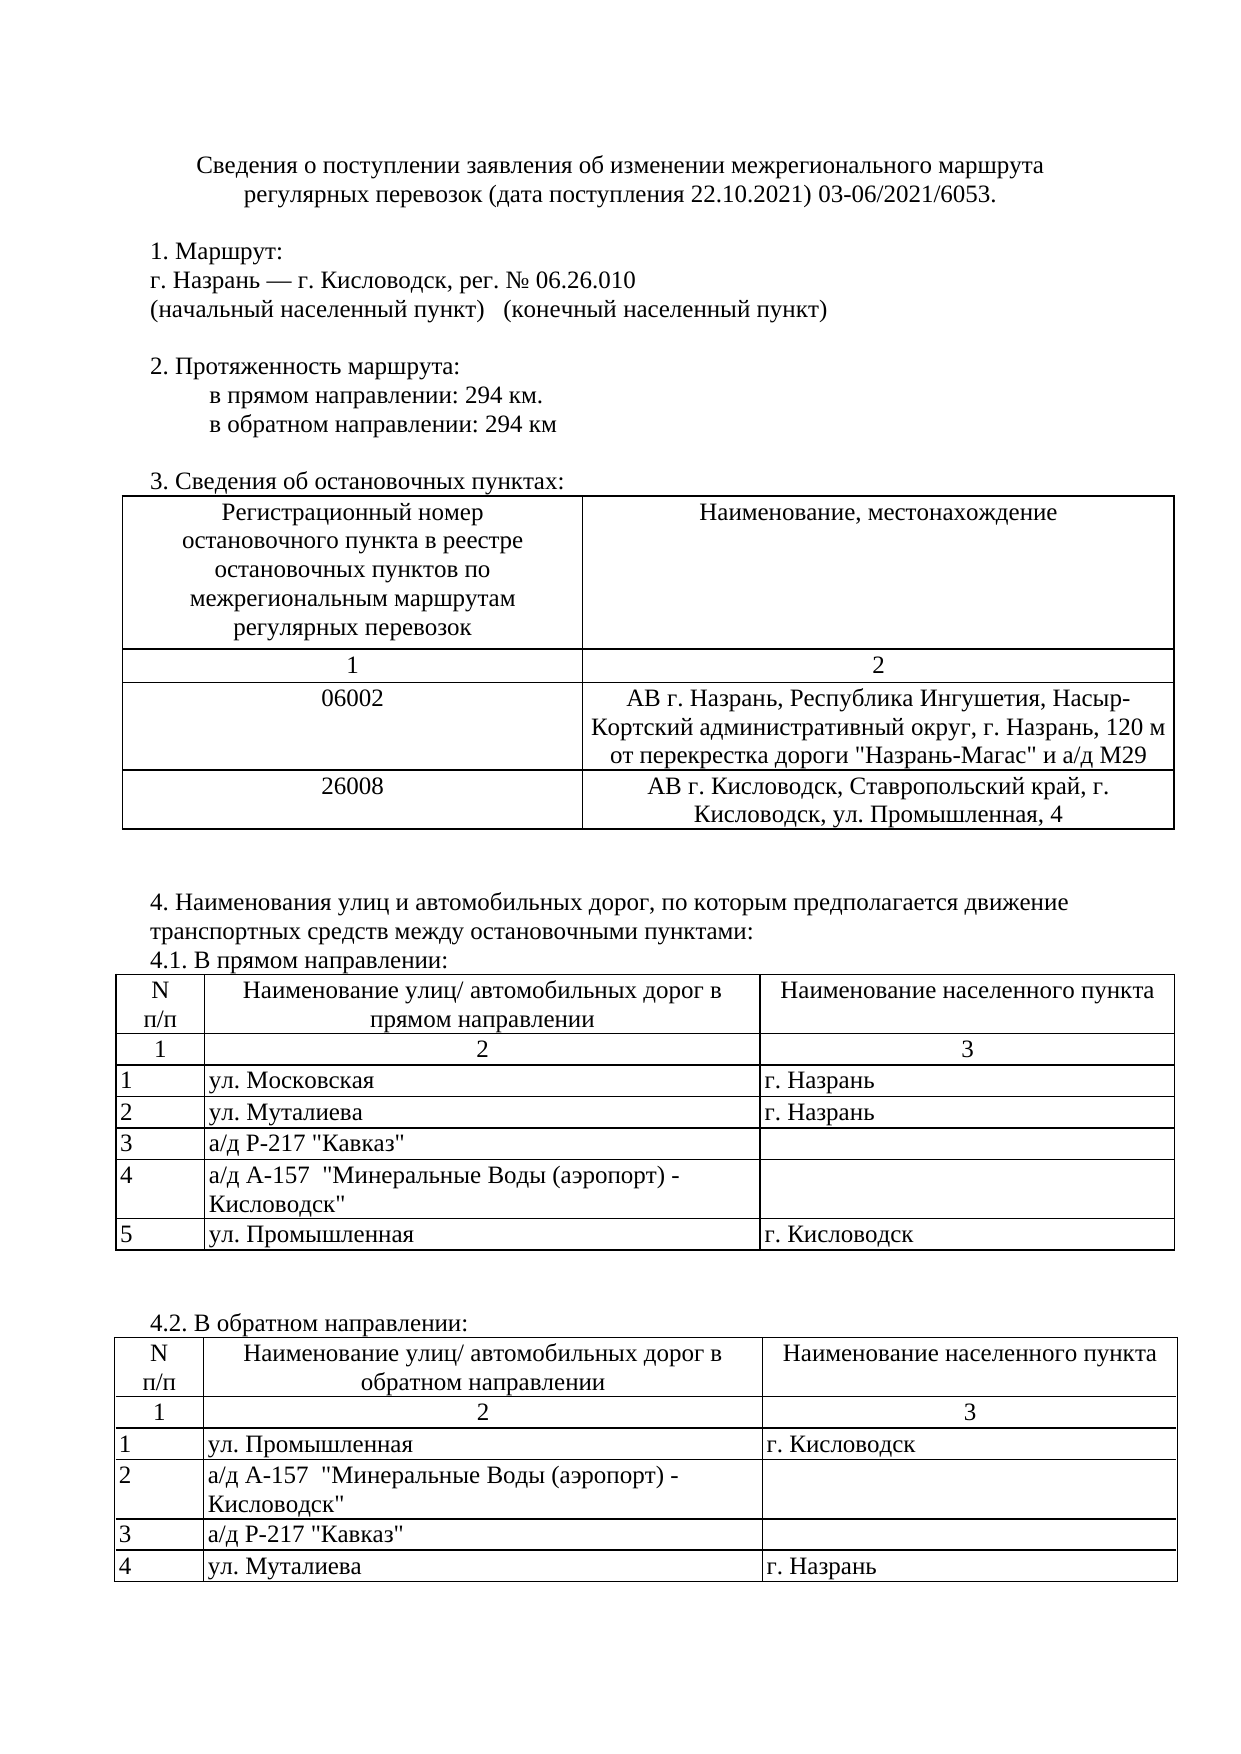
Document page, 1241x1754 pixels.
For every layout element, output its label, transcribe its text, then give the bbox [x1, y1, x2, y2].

table_cell 4 [117, 1160, 204, 1217]
table_cell [763, 1518, 1177, 1549]
table_cell АВ г. Кисловодск, Ставропольский край, г. Кисловодск, ул. Промышленная, 4 [583, 771, 1173, 828]
table_header Регистрационный номер остановочного пункта в реестре остановочных пунктов по межрегиональным маршрутам регулярных перевозок [123, 497, 582, 648]
table_cell а/д А-157 "Минеральные Воды (аэропорт) - Кисловодск" [204, 1460, 762, 1518]
table_cell 2 [205, 1034, 759, 1064]
table_cell 2 [115, 1460, 203, 1518]
table_cell 3 [117, 1129, 204, 1158]
table_cell 5 [117, 1219, 204, 1249]
table_header N п/п [115, 1338, 203, 1396]
text 4.2. В обратном направлении: [150, 1308, 1090, 1337]
table_cell г. Назрань [761, 1066, 1174, 1096]
table_cell АВ г. Назрань, Республика Ингушетия, Насыр-Кортский административный округ, г. Назрань, 120 м от перекрестка дороги "Назрань-Магас" и а/д М29 [583, 683, 1173, 769]
table_cell а/д Р-217 "Кавказ" [204, 1520, 762, 1549]
table_cell 4 [115, 1550, 203, 1581]
table_cell 1 [115, 1397, 203, 1427]
table_header Наименование населенного пункта [763, 1338, 1177, 1396]
text в прямом направлении: 294 км. [150, 380, 1090, 409]
table_cell ул. Промышленная [204, 1429, 762, 1459]
table_cell 26008 [123, 771, 582, 828]
table_header Наименование улиц/ автомобильных дорог в прямом направлении [205, 975, 759, 1033]
table_cell 2 [583, 650, 1173, 681]
text Сведения о поступлении заявления об изменении межрегионального маршрута регулярных перевозок (дата поступления 22.10.2021) 03-06/2021/6053. [150, 150, 1090, 207]
table_cell а/д Р-217 "Кавказ" [205, 1129, 759, 1158]
table_cell 3 [763, 1396, 1177, 1427]
table_cell 1 [117, 1066, 204, 1096]
table_cell г. Назрань [761, 1097, 1174, 1127]
table_cell [761, 1129, 1174, 1158]
table_cell 2 [204, 1397, 762, 1427]
table_cell [761, 1160, 1174, 1217]
table_cell 2 [117, 1097, 204, 1127]
table_cell ул. Муталиева [204, 1551, 762, 1581]
table_cell 3 [761, 1034, 1174, 1064]
text 4.1. В прямом направлении: [150, 945, 1090, 973]
table_cell ул. Промышленная [205, 1219, 759, 1249]
text 2. Протяженность маршрута: [150, 351, 1090, 380]
text 4. Наименования улиц и автомобильных дорог, по которым предполагается движение транспортных средств между остановочными пунктами: [150, 887, 1090, 945]
table_header Наименование населенного пункта [761, 975, 1174, 1033]
text 1. Маршрут: [150, 236, 1090, 265]
table_cell а/д А-157 "Минеральные Воды (аэропорт) - Кисловодск" [205, 1160, 759, 1217]
text 3. Сведения об остановочных пунктах: [150, 466, 1090, 495]
table_cell ул. Муталиева [205, 1097, 759, 1127]
text в обратном направлении: 294 км [150, 409, 1090, 437]
table_cell 1 [123, 650, 582, 681]
table_cell ул. Московская [205, 1066, 759, 1096]
table_header Наименование улиц/ автомобильных дорог в обратном направлении [204, 1338, 762, 1396]
table_cell 1 [117, 1034, 204, 1064]
table_cell г. Кисловодск [763, 1427, 1177, 1459]
table_header Наименование, местонахождение [583, 497, 1173, 648]
table_cell 06002 [123, 683, 582, 769]
table_header N п/п [117, 975, 204, 1033]
text (начальный населенный пункт) (конечный населенный пункт) [150, 294, 1090, 322]
text г. Назрань — г. Кисловодск, рег. № 06.26.010 [150, 265, 1090, 294]
table_cell 3 [115, 1519, 203, 1549]
table_cell [763, 1459, 1177, 1518]
table_cell г. Кисловодск [761, 1219, 1174, 1249]
table_cell г. Назрань [763, 1549, 1177, 1581]
table_cell 1 [115, 1428, 203, 1459]
